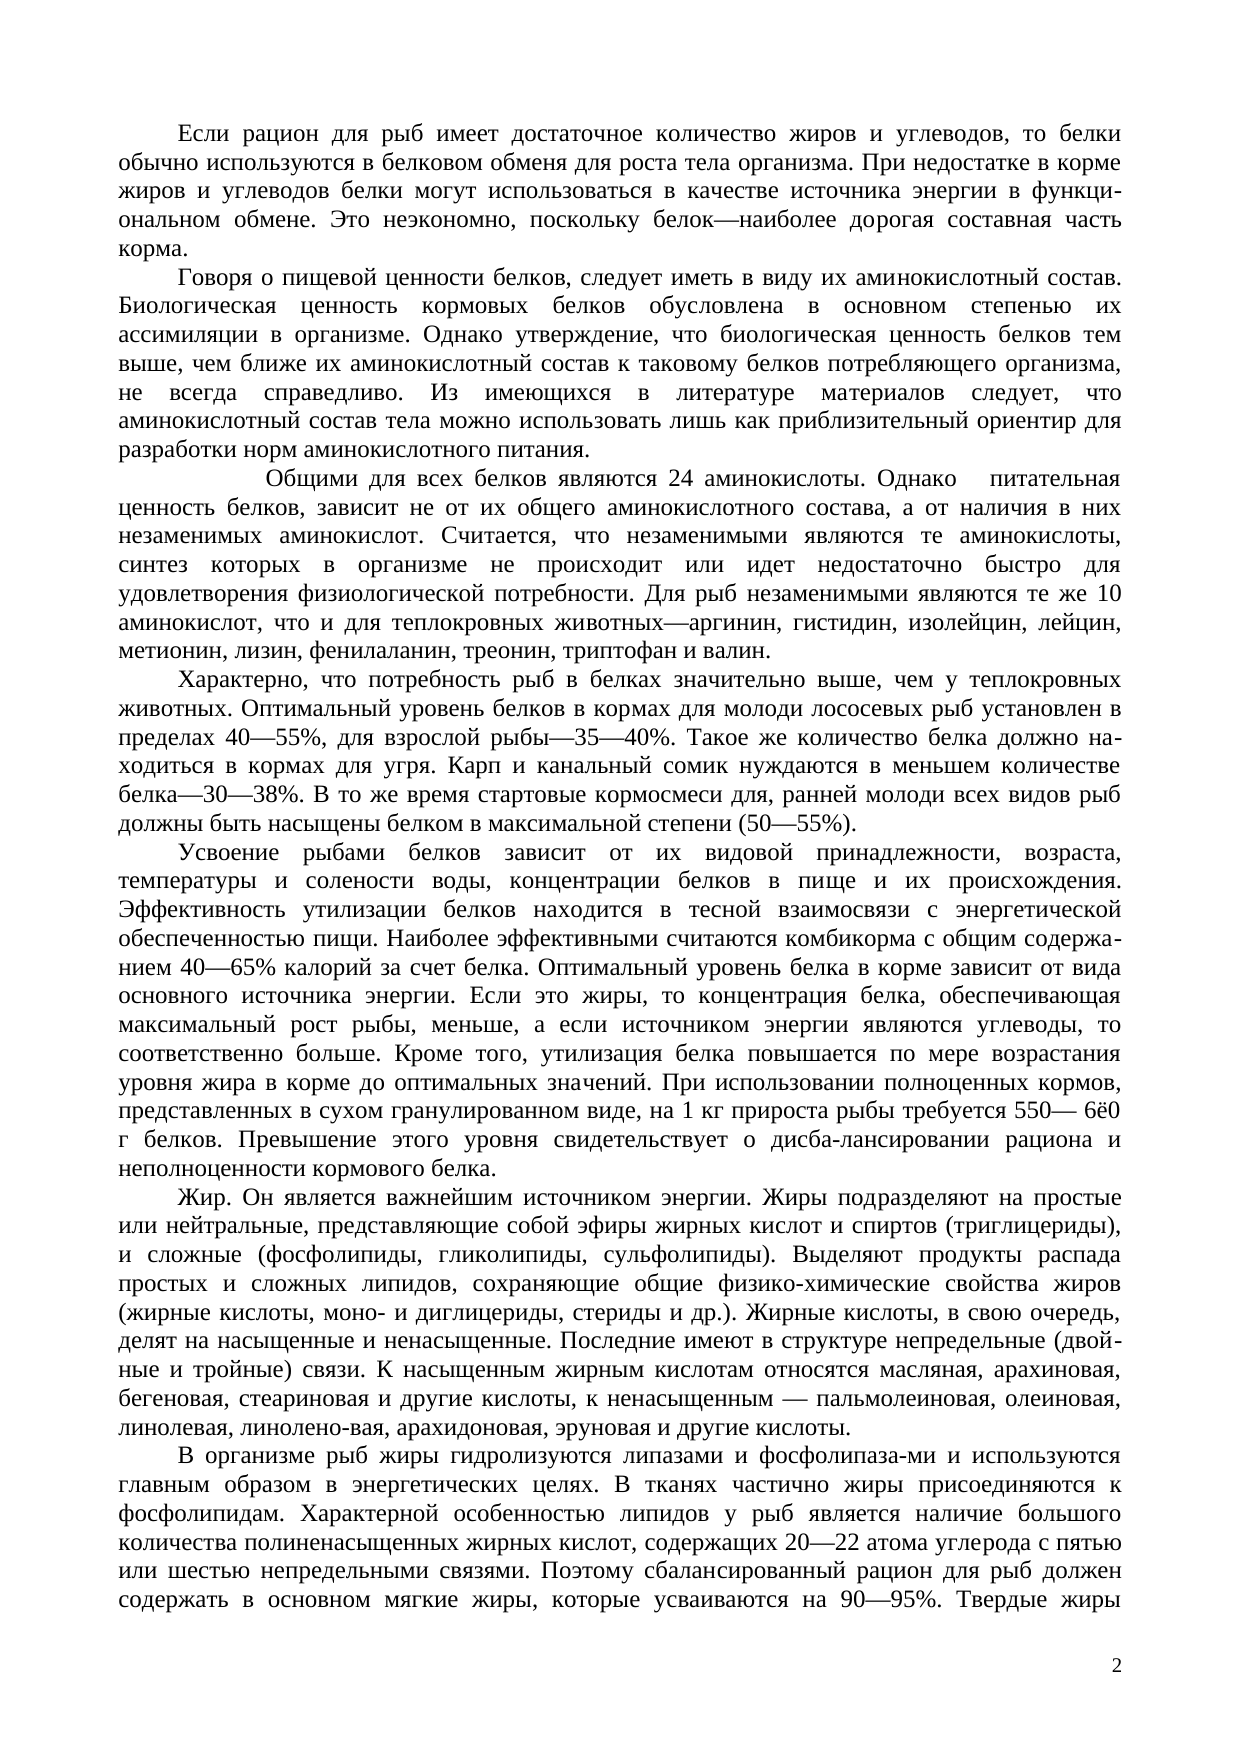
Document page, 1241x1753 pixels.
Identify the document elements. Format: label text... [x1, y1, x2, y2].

text Жир. Он является важнейшим источником энергии. Жиры подразделяют на простые или нейтральные, представляющие собой эфиры жирных кислот и спиртов (триглицериды), и сложные (фосфолипиды, гликолипиды, сульфолипиды). Выделяют продукты распада простых и сложных липидов, сохраняющие общие физико-химические свойства жиров (жирные кислоты, моно- и диглицериды, стериды и др.). Жирные кислоты, в свою очередь, делят на насыщенные и ненасыщенные. Последние имеют в структуре непредельные (двойные и тройные) связи. К насыщенным жирным кислотам относятся масляная, арахиновая, бегеновая, стеариновая и другие кислоты, к ненасыщенным — пальмолеиновая, олеиновая, линолевая, линолено-вая, арахидоновая, эруновая и другие кислоты. [118, 1182, 1122, 1441]
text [118, 1441, 1122, 1613]
text Общими для всех белков являются 24 аминокислоты. Однако питательная ценность белков, зависит не от их общего аминокислотного состава, а от наличия в них незаменимых аминокислот. Считается, что незаменимыми являются те аминокислоты, синтез которых в организме не происходит или идет недостаточно быстро для удовлетворения физиологической потребности. Для рыб незаменимыми являются те же 10 аминокислот, что и для теплокровных животных—аргинин, гистидин, изолейцин, лейцин, метионин, лизин, фенилаланин, треонин, триптофан и валин. [118, 463, 1122, 664]
text Говоря о пищевой ценности белков, следует иметь в виду их аминокислотный состав. Биологическая ценность кормовых белков обусловлена в основном степенью их ассимиляции в организме. Однако утверждение, что биологическая ценность белков тем выше, чем ближе их аминокислотный состав к таковому белков потребляющего организма, не всегда справедливо. Из имеющихся в литературе материалов следует, что аминокислотный состав тела можно использовать лишь как приблизительный ориентир для разработки норм аминокислотного питания. [118, 262, 1122, 463]
text Если рацион для рыб имеет достаточное количество жиров и углеводов, то белки обычно используются в белковом обменя для роста тела организма. При недостатке в корме жиров и углеводов белки могут использоваться в качестве источника энергии в функциональном обмене. Это неэкономно, поскольку белок—наиболее дорогая составная часть корма. [118, 118, 1122, 262]
text Характерно, что потребность рыб в белках значительно выше, чем у теплокровных животных. Оптимальный уровень белков в кормах для молоди лососевых рыб установлен в пределах 40—55%, для взрослой рыбы—35—40%. Такое же количество белка должно находиться в кормах для угря. Карп и канальный сомик нуждаются в меньшем количестве белка—30—38%. В то же время стартовые кормосмеси для, ранней молоди всех видов рыб должны быть насыщены белком в максимальной степени (50—55%). [118, 664, 1122, 837]
text Усвоение рыбами белков зависит от их видовой принадлежности, возраста, температуры и солености воды, концентрации белков в пище и их происхождения. Эффективность утилизации белков находится в тесной взаимосвязи с энергетической обеспеченностью пищи. Наиболее эффективными считаются комбикорма с общим содержанием 40—65% калорий за счет белка. Оптимальный уровень белка в корме зависит от вида основного источника энергии. Если это жиры, то концентрация белка, обеспечивающая максимальный рост рыбы, меньше, а если источником энергии являются углеводы, то соответственно больше. Кроме того, утилизация белка повышается по мере возрастания уровня жира в корме до оптимальных значений. При использовании полноценных кормов, представленных в сухом гранулированном виде, на 1 кг прироста рыбы требуется 550— 6ё0 г белков. Превышение этого уровня свидетельствует о дисба-лансировании рациона и неполноценности кормового белка. [118, 837, 1122, 1182]
